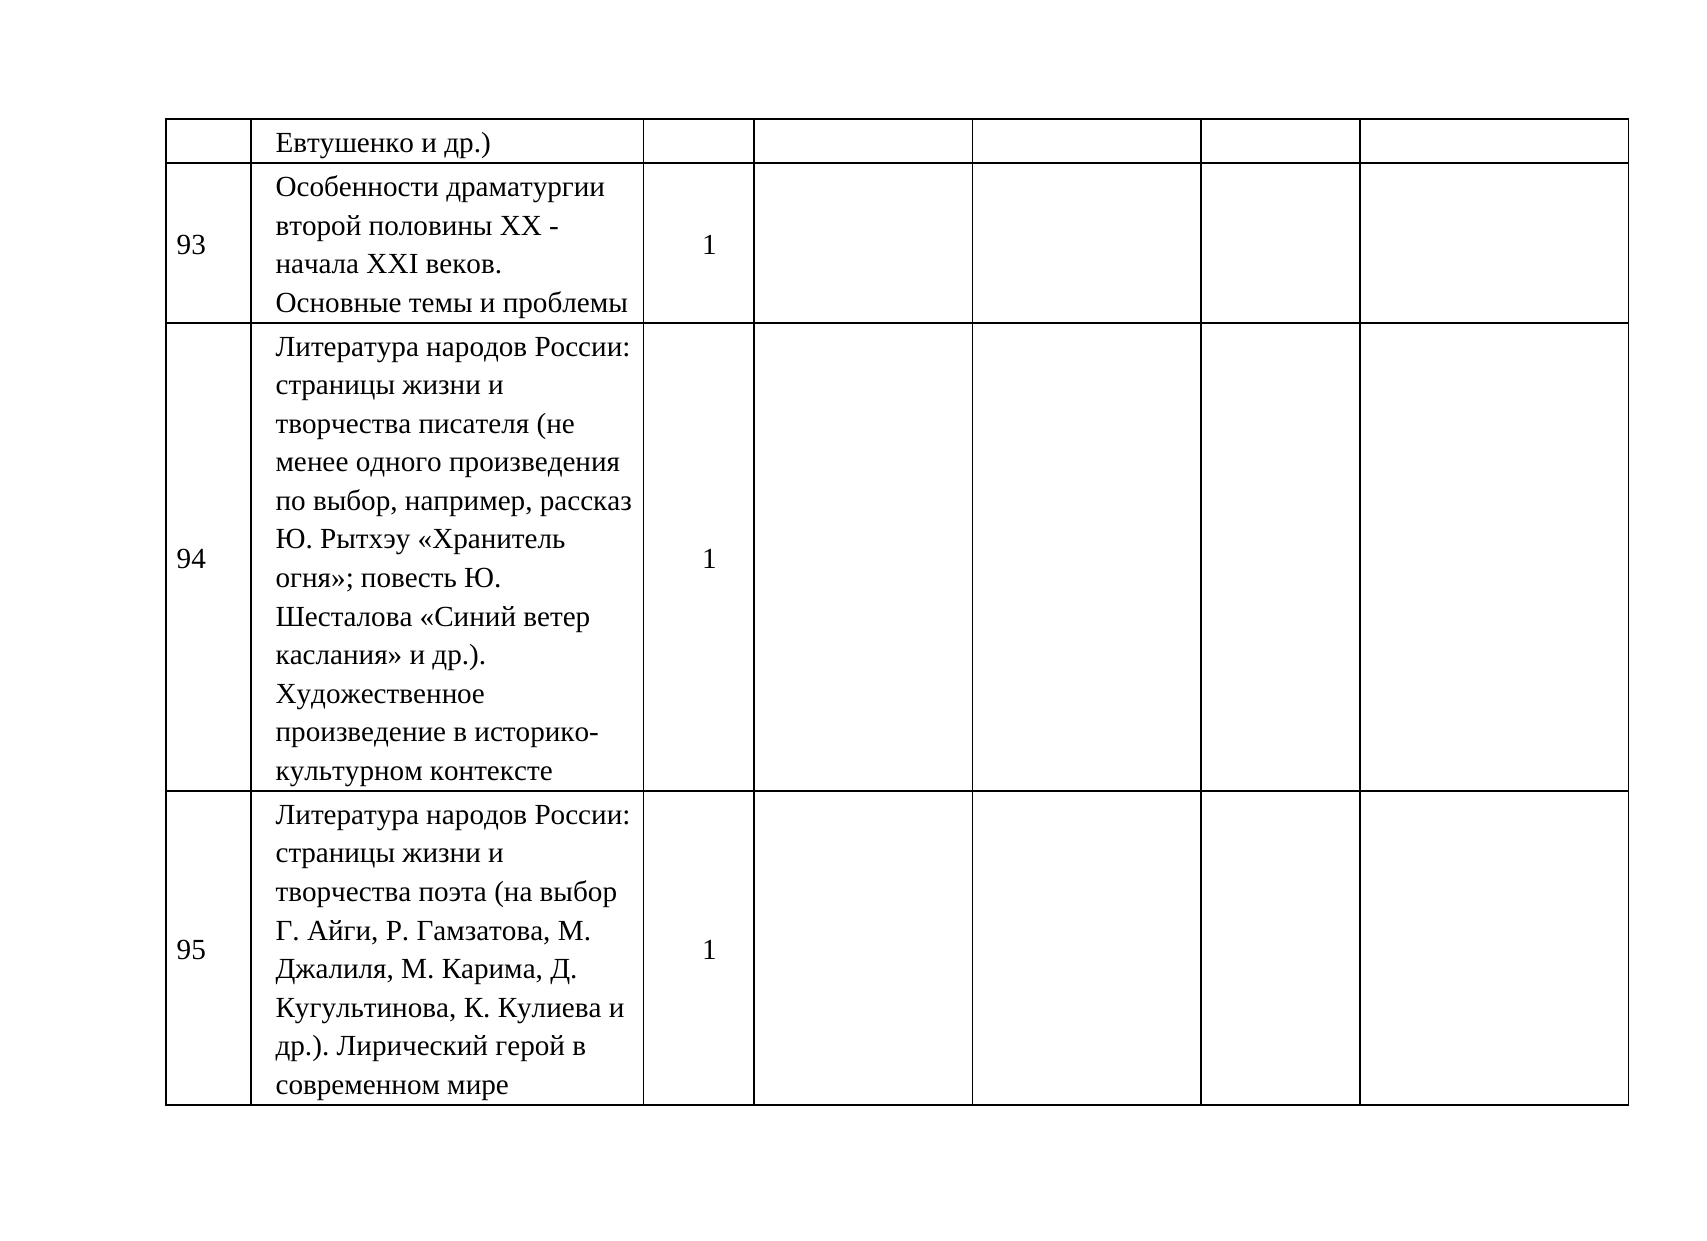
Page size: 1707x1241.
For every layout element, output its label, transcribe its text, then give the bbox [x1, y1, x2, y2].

table_cell [1202, 792, 1359, 1104]
table_cell 1 [644, 792, 753, 1104]
table_cell [1202, 164, 1359, 322]
table_cell [1361, 792, 1628, 1104]
table_cell 93 [167, 164, 250, 322]
table_cell [755, 792, 972, 1104]
table_cell [755, 324, 972, 790]
table_cell [1361, 164, 1628, 322]
table_cell [973, 164, 1200, 322]
table_cell Литература народов России: страницы жизни и творчества писателя (не менее одного произведения по выбор, например, рассказ Ю. Рытхэу «Хранитель огня»; повесть Ю. Шесталова «Синий ветер каслания» и др.). Художественное произведение в историко-культурном контексте [252, 324, 643, 790]
table_cell [973, 324, 1200, 790]
table_cell Литература народов России: страницы жизни и творчества поэта (на выбор Г. Айги, Р. Гамзатова, М. Джалиля, М. Карима, Д. Кугультинова, К. Кулиева и др.). Лирический герой в современном мире [252, 792, 643, 1104]
table_cell 1 [644, 164, 753, 322]
table_cell Особенности драматургии второй половины ХХ - начала ХХI веков. Основные темы и проблемы [252, 164, 643, 322]
table_cell 1 [644, 120, 753, 162]
table_cell [755, 120, 972, 162]
table_cell 95 [167, 792, 250, 1104]
table_cell [973, 120, 1200, 162]
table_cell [252, 120, 643, 162]
table_cell [1361, 120, 1628, 162]
table_cell [1361, 324, 1628, 790]
table_cell 1 [644, 324, 753, 790]
table_cell [755, 164, 972, 322]
table_cell [973, 792, 1200, 1104]
table_cell [1202, 324, 1359, 790]
table_cell 94 [167, 324, 250, 790]
table_cell 92 [167, 120, 250, 162]
table_cell [1202, 120, 1359, 162]
